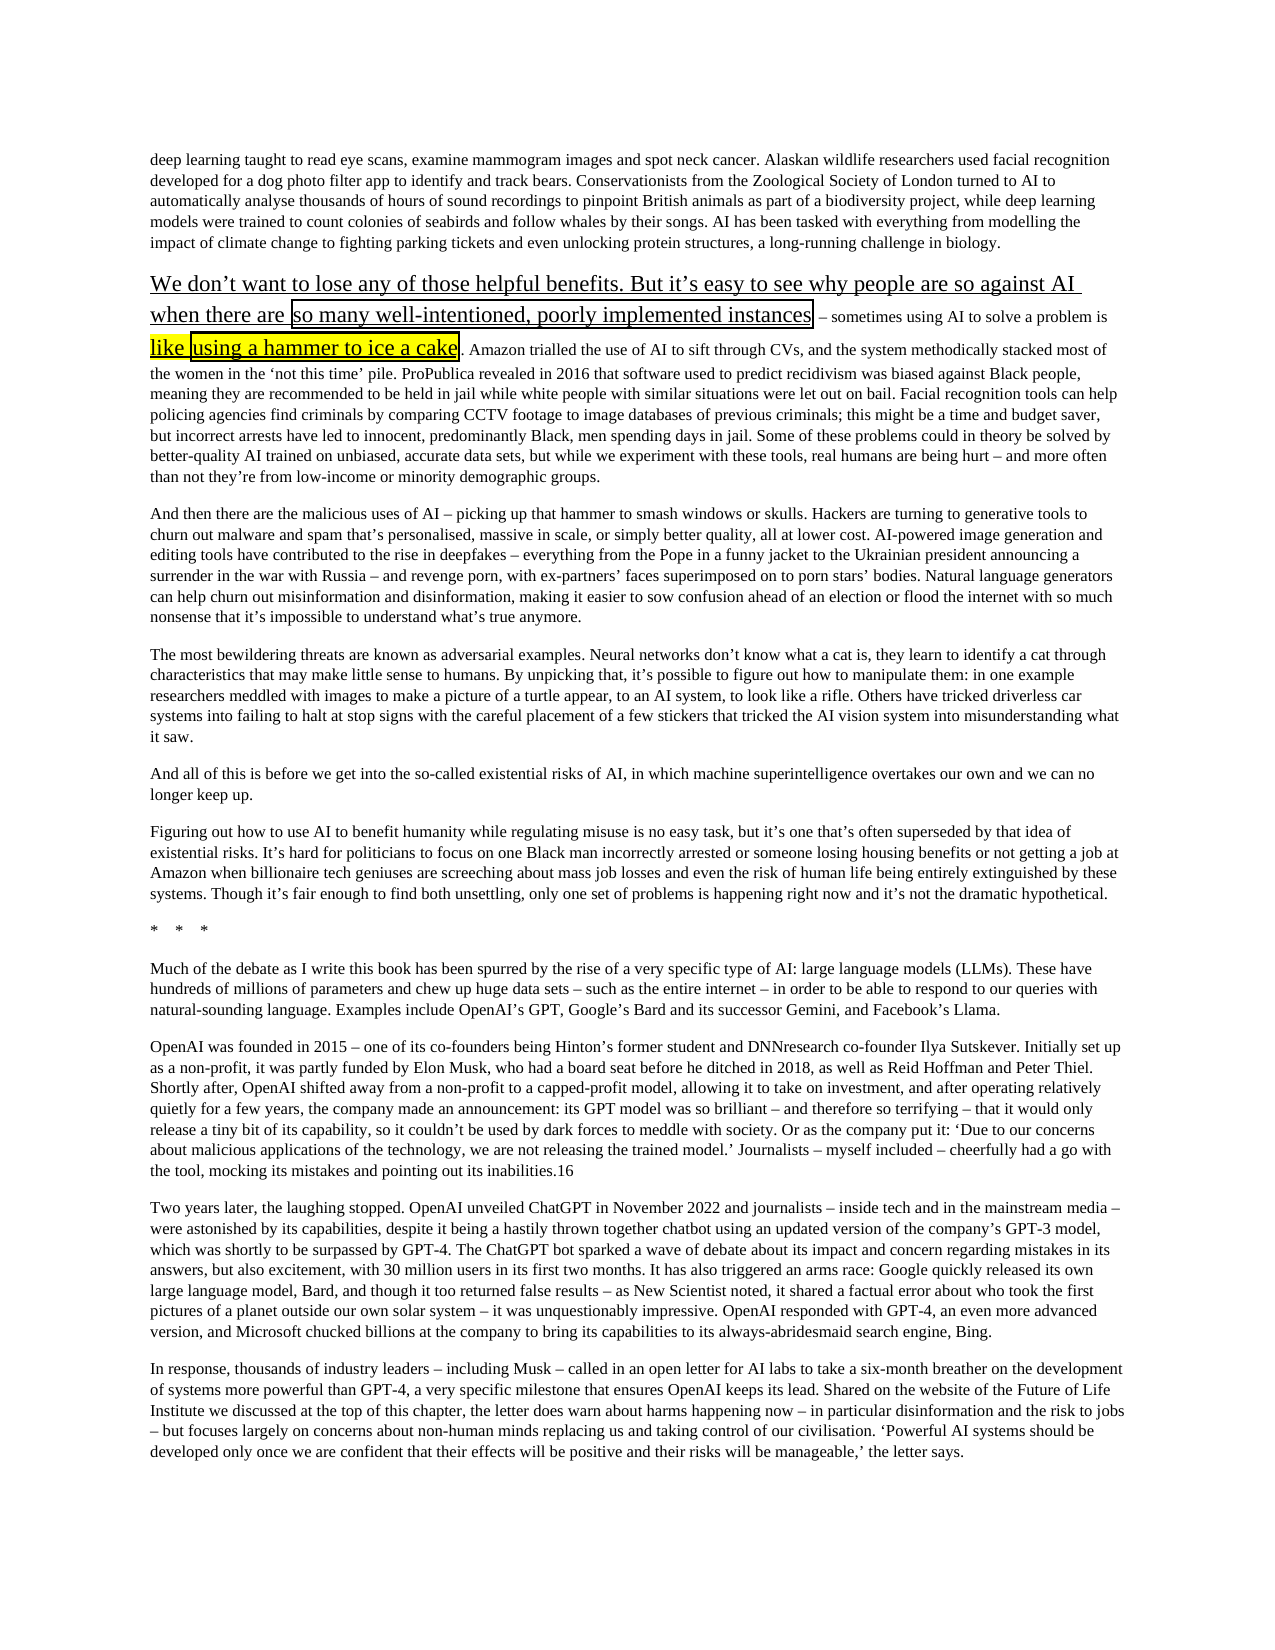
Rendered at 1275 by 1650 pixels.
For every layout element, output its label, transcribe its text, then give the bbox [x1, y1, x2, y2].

text Much of the debate as I write this book has been spurred by the rise of a very specific type of AI: large language models (LLMs). These have hundreds of millions of parameters and chew up huge data sets – such as the entire internet – in order to be able to respond to our queries with natural-sounding language. Examples include OpenAI’s GPT, Google’s Bard and its successor Gemini, and Facebook’s Llama. [150, 958, 1125, 1019]
text * * * [150, 921, 1125, 940]
text And then there are the malicious uses of AI – picking up that hammer to smash windows or skulls. Hackers are turning to generative tools to churn out malware and spam that’s personalised, massive in scale, or simply better quality, all at lower cost. AI-powered image generation and editing tools have contributed to the rise in deepfakes – everything from the Pope in a funny jacket to the Ukrainian president announcing a surrender in the war with Russia – and revenge porn, with ex-partners’ faces superimposed on to porn stars’ bodies. Natural language generators can help churn out misinformation and disinformation, making it easier to sow confusion ahead of an election or flood the internet with so much nonsense that it’s impossible to understand what’s true anymore. [150, 504, 1125, 626]
text OpenAI was founded in 2015 – one of its co-founders being Hinton’s former student and DNNresearch co-founder Ilya Sutskever. Initially set up as a non-profit, it was partly funded by Elon Musk, who had a board seat before he ditched in 2018, as well as Reid Hoffman and Peter Thiel. Shortly after, OpenAI shifted away from a non-profit to a capped-profit model, allowing it to take on investment, and after operating relatively quietly for a few years, the company made an announcement: its GPT model was so brilliant – and therefore so terrifying – that it would only release a tiny bit of its capability, so it couldn’t be used by dark forces to meddle with society. Or as the company put it: ‘Due to our concerns about malicious applications of the technology, we are not releasing the trained model.’ Journalists – myself included – cheerfully had a go with the tool, mocking its mistakes and pointing out its inabilities.16 [150, 1037, 1125, 1180]
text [150, 150, 1125, 252]
text And all of this is before we get into the so-called existential risks of AI, in which machine superintelligence overtakes our own and we can no longer keep up. [150, 764, 1125, 804]
text In response, thousands of industry leaders – including Musk – called in an open letter for AI labs to take a six-month breather on the development of systems more powerful than GPT-4, a very specific milestone that ensures OpenAI keeps its lead. Shared on the website of the Future of Life Institute we discussed at the top of this chapter, the letter does warn about harms happening now – in particular disinformation and the risk to jobs – but focuses largely on concerns about non-human minds replacing us and taking control of our civilisation. ‘Powerful AI systems should be developed only once we are confident that their effects will be positive and their risks will be manageable,’ the letter says. [150, 1359, 1125, 1461]
text Two years later, the laughing stopped. OpenAI unveiled ChatGPT in November 2022 and journalists – inside tech and in the mainstream media – were astonished by its capabilities, despite it being a hastily thrown together chatbot using an updated version of the company’s GPT-3 model, which was shortly to be surpassed by GPT-4. The ChatGPT bot sparked a wave of debate about its impact and concern regarding mistakes in its answers, but also excitement, with 30 million users in its first two months. It has also triggered an arms race: Google quickly released its own large language model, Bard, and though it too returned false results – as New Scientist noted, it shared a factual error about who took the first pictures of a planet outside our own solar system – it was unquestionably impressive. OpenAI responded with GPT-4, an even more advanced version, and Microsoft chucked billions at the company to bring its capabilities to its always-abridesmaid search engine, Bing. [150, 1198, 1125, 1341]
text The most bewildering threats are known as adversarial examples. Neural networks don’t know what a cat is, they learn to identify a cat through characteristics that may make little sense to humans. By unpicking that, it’s possible to figure out how to manipulate them: in one example researchers meddled with images to make a picture of a turtle appear, to an AI system, to look like a rifle. Others have tricked driverless car systems into failing to halt at stop signs with the careful placement of a few stickers that tricked the AI vision system into misunderstanding what it saw. [150, 644, 1125, 746]
text Figuring out how to use AI to benefit humanity while regulating misuse is no easy task, but it’s one that’s often superseded by that idea of existential risks. It’s hard for politicians to focus on one Black man incorrectly arrested or someone losing housing benefits or not getting a job at Amazon when billionaire tech geniuses are screeching about mass job losses and even the risk of human life being entirely extinguished by these systems. Though it’s fair enough to find both unsettling, only one set of problems is happening right now and it’s not the dramatic hypothetical. [150, 822, 1125, 903]
text We don’t want to lose any of those helpful benefits. But it’s easy to see why people are so against AI when there are so many well-intentioned, poorly implemented instances – sometimes using AI to solve a problem is like using a hammer to ice a cake. Amazon trialled the use of AI to sift through CVs, and the system methodically stacked most of the women in the ‘not this time’ pile. ProPublica revealed in 2016 that software used to predict recidivism was biased against Black people, meaning they are recommended to be held in jail while white people with similar situations were let out on bail. Facial recognition tools can help policing agencies find criminals by comparing CCTV footage to image databases of previous criminals; this might be a time and budget saver, but incorrect arrests have led to innocent, predominantly Black, men spending days in jail. Some of these problems could in theory be solved by better-quality AI trained on unbiased, accurate data sets, but while we experiment with these tools, real humans are being hurt – and more often than not they’re from low-income or minority demographic groups. [150, 270, 1125, 486]
